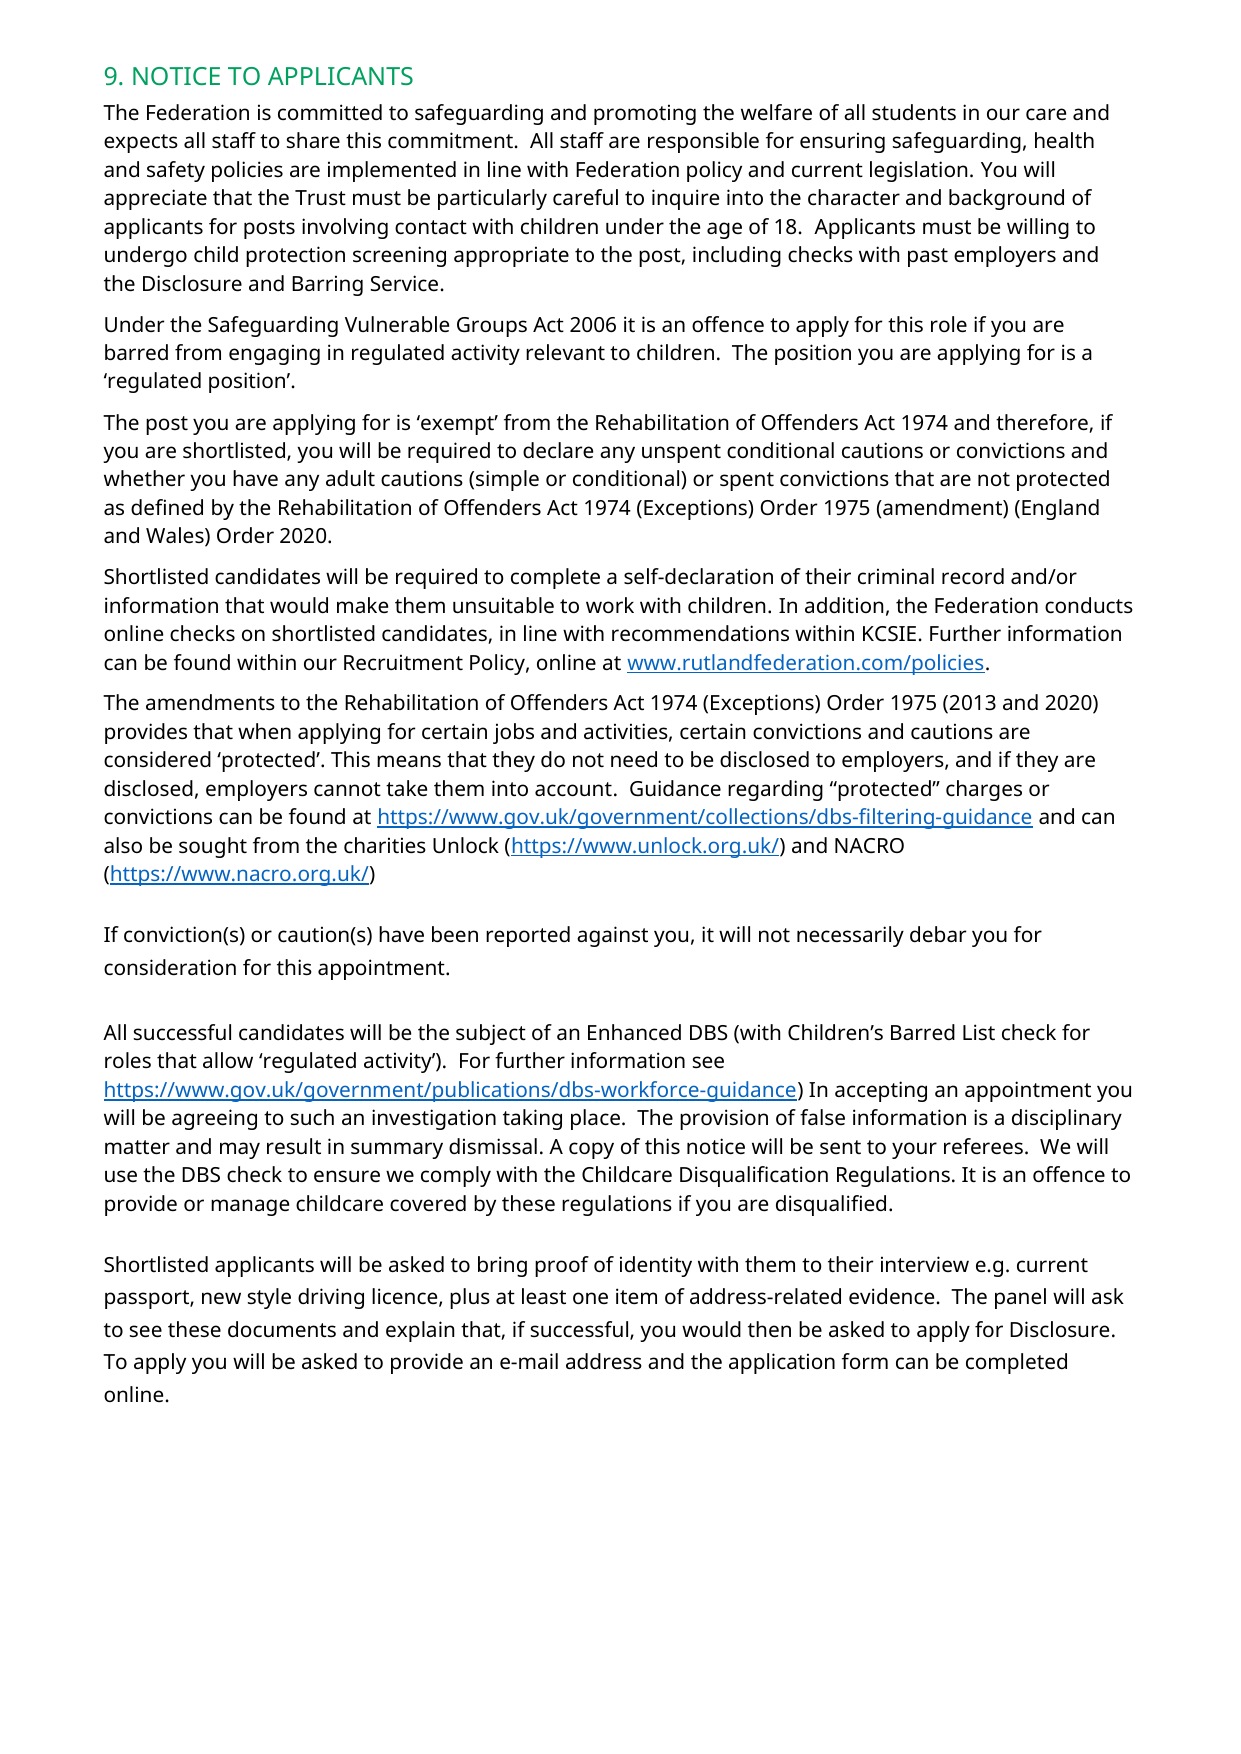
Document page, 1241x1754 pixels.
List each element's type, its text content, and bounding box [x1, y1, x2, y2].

text All successful candidates will be the subject of an Enhanced DBS (with Children’s Barred List check for roles that allow ‘regulated activity’). For further information see https://www.gov.uk/government/publications/dbs-workforce-guidance) In accepting an appointment you will be agreeing to such an investigation taking place. The provision of false information is a disciplinary matter and may result in summary dismissal. A copy of this notice will be sent to your referees. We will use the DBS check to ensure we comply with the Childcare Disqualification Regulations. It is an offence to provide or manage childcare covered by these regulations if you are disqualified. [103, 1018, 1137, 1217]
text The amendments to the Rehabilitation of Offenders Act 1974 (Exceptions) Order 1975 (2013 and 2020) provides that when applying for certain jobs and activities, certain convictions and cautions are considered ‘protected’. This means that they do not need to be disclosed to employers, and if they are disclosed, employers cannot take them into account. Guidance regarding “protected” charges or convictions can be found at https://www.gov.uk/government/collections/dbs-filtering-guidance and can also be sought from the charities Unlock (https://www.unlock.org.uk/) and NACRO (https://www.nacro.org.uk/) [103, 688, 1137, 888]
text Under the Safeguarding Vulnerable Groups Act 2006 it is an offence to apply for this role if you are barred from engaging in regulated activity relevant to children. The position you are applying for is a ‘regulated position’. [103, 310, 1137, 395]
text 9. NOTICE TO APPLICANTS [103, 59, 1137, 93]
text Shortlisted candidates will be required to complete a self-declaration of their criminal record and/or information that would make them unsuitable to work with children. In addition, the Federation conducts online checks on shortlisted candidates, in line with recommendations within KCSIE. Further information can be found within our Recruitment Policy, online at www.rutlandfederation.com/policies. [103, 562, 1137, 676]
text If conviction(s) or caution(s) have been reported against you, it will not necessarily debar you for consideration for this appointment. [103, 920, 1137, 981]
text The post you are applying for is ‘exempt’ from the Rehabilitation of Offenders Act 1974 and therefore, if you are shortlisted, you will be required to declare any unspent conditional cautions or convictions and whether you have any adult cautions (simple or conditional) or spent convictions that are not protected as defined by the Rehabilitation of Offenders Act 1974 (Exceptions) Order 1975 (amendment) (England and Wales) Order 2020. [103, 408, 1137, 550]
text Shortlisted applicants will be asked to bring proof of identity with them to their interview e.g. current passport, new style driving licence, plus at least one item of address-related evidence. The panel will ask to see these documents and explain that, if successful, you would then be asked to apply for Disclosure. To apply you will be asked to provide an e-mail address and the application form can be completed online. [103, 1250, 1137, 1408]
text The Federation is committed to safeguarding and promoting the welfare of all students in our care and expects all staff to share this commitment. All staff are responsible for ensuring safeguarding, health and safety policies are implemented in line with Federation policy and current legislation. You will appreciate that the Trust must be particularly careful to inquire into the character and background of applicants for posts involving contact with children under the age of 18. Applicants must be willing to undergo child protection screening appropriate to the post, including checks with past employers and the Disclosure and Barring Service. [103, 98, 1137, 297]
